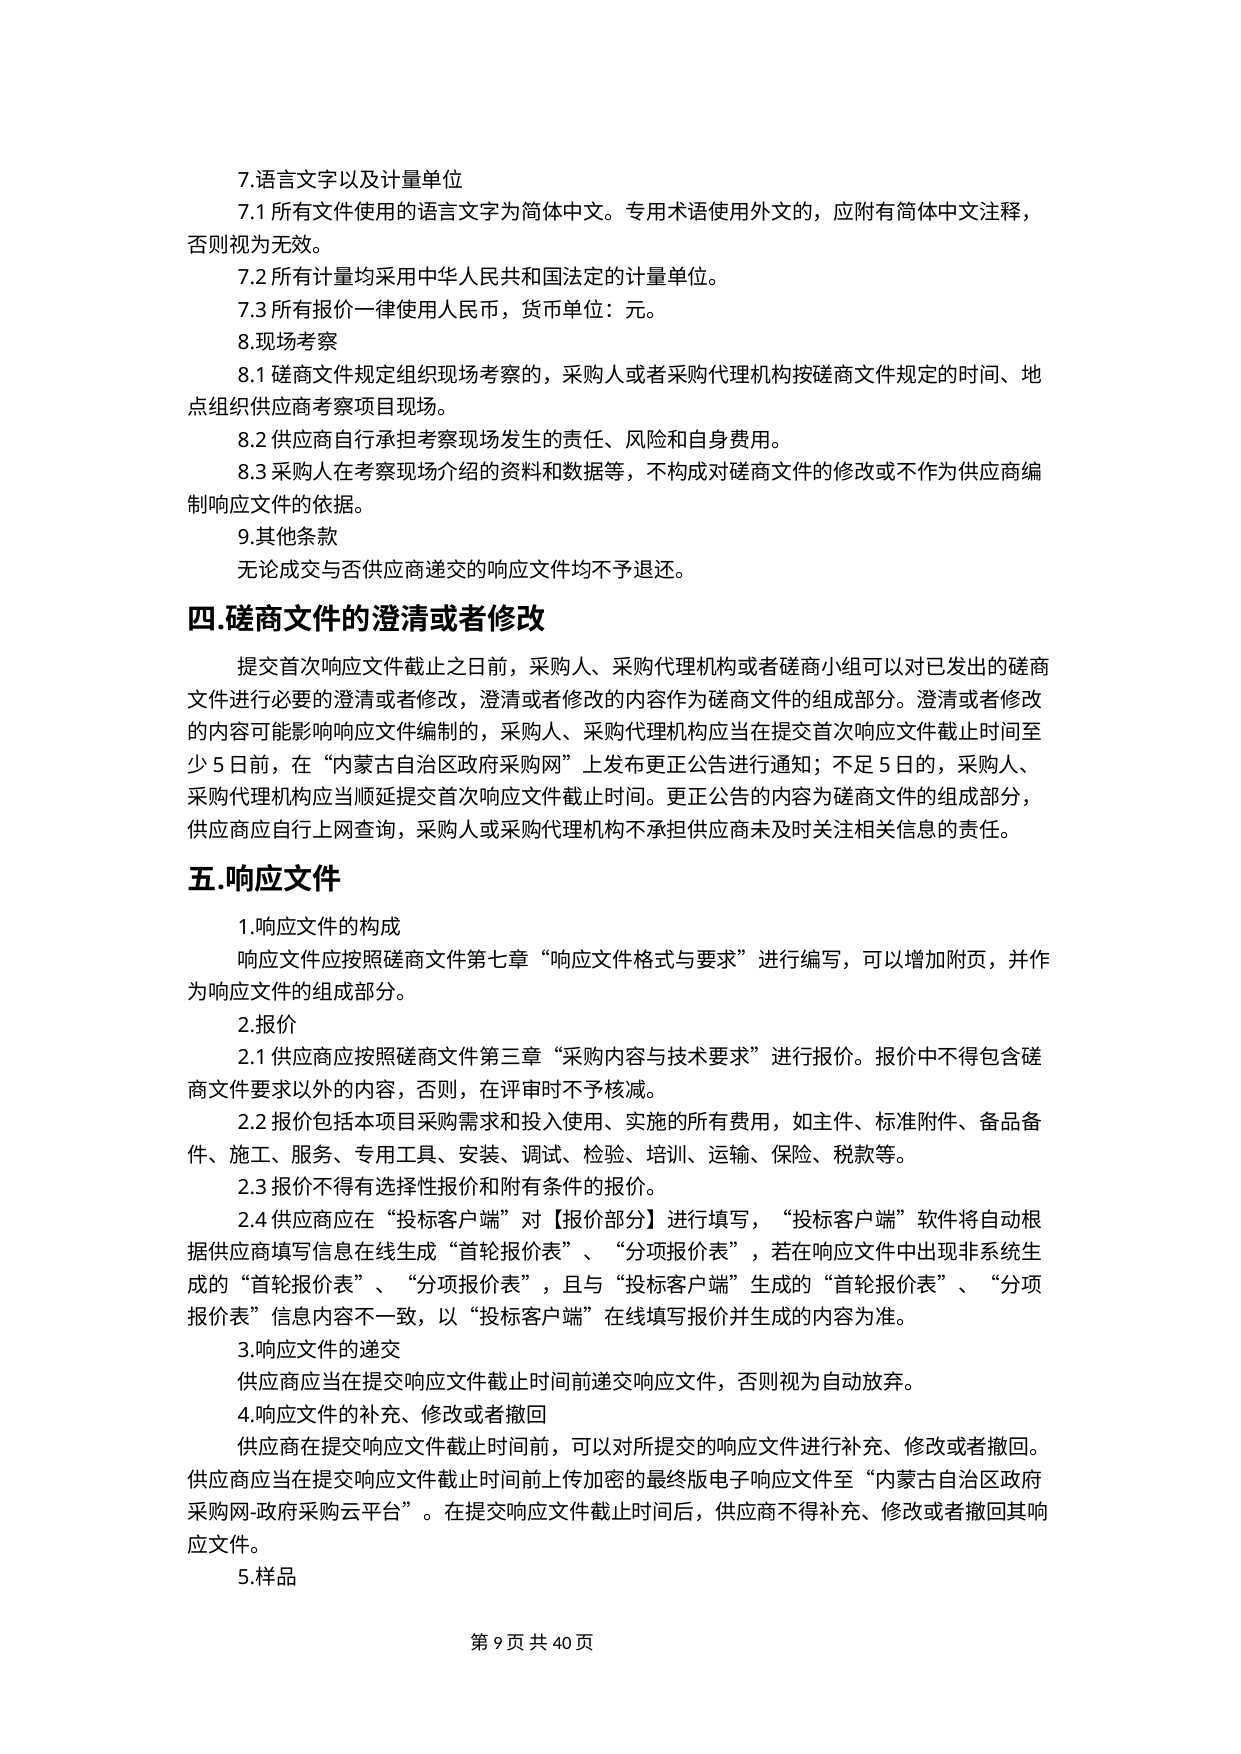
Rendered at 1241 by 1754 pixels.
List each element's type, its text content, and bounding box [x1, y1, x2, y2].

text 提交首次响应文件截止之日前，采购人、采购代理机构或者磋商小组可以对已发出的磋商文件进行必要的澄清或者修改，澄清或者修改的内容作为磋商文件的组成部分。澄清或者修改的内容可能影响响应文件编制的，采购人、采购代理机构应当在提交首次响应文件截止时间至少5日前，在“内蒙古自治区政府采购网”上发布更正公告进行通知；不足5日的，采购人、采购代理机构应当顺延提交首次响应文件截止时间。更正公告的内容为磋商文件的组成部分，供应商应自行上网查询，采购人或采购代理机构不承担供应商未及时关注相关信息的责任。 [187, 649, 1053, 844]
text 8.3采购人在考察现场介绍的资料和数据等，不构成对磋商文件的修改或不作为供应商编制响应文件的依据。 [187, 454, 1053, 519]
text 无论成交与否供应商递交的响应文件均不予退还。 [187, 552, 1053, 584]
text 2.1供应商应按照磋商文件第三章“采购内容与技术要求”进行报价。报价中不得包含磋商文件要求以外的内容，否则，在评审时不予核减。 [187, 1039, 1053, 1104]
text 2.3报价不得有选择性报价和附有条件的报价。 [187, 1169, 1053, 1202]
text 供应商在提交响应文件截止时间前，可以对所提交的响应文件进行补充、修改或者撤回。供应商应当在提交响应文件截止时间前上传加密的最终版电子响应文件至“内蒙古自治区政府采购网-政府采购云平台”。在提交响应文件截止时间后，供应商不得补充、修改或者撤回其响应文件。 [187, 1429, 1053, 1559]
text 8.2供应商自行承担考察现场发生的责任、风险和自身费用。 [187, 422, 1053, 454]
text 2.2报价包括本项目采购需求和投入使用、实施的所有费用，如主件、标准附件、备品备件、施工、服务、专用工具、安装、调试、检验、培训、运输、保险、税款等。 [187, 1104, 1053, 1169]
text 五.响应文件 [187, 844, 1053, 909]
text 2.4供应商应在“投标客户端”对【报价部分】进行填写，“投标客户端”软件将自动根据供应商填写信息在线生成“首轮报价表”、“分项报价表”，若在响应文件中出现非系统生成的“首轮报价表”、“分项报价表”，且与“投标客户端”生成的“首轮报价表”、“分项报价表”信息内容不一致，以“投标客户端”在线填写报价并生成的内容为准。 [187, 1202, 1053, 1332]
text 1.响应文件的构成 [187, 909, 1053, 942]
text 8.1磋商文件规定组织现场考察的，采购人或者采购代理机构按磋商文件规定的时间、地点组织供应商考察项目现场。 [187, 357, 1053, 422]
text 4.响应文件的补充、修改或者撤回 [187, 1397, 1053, 1429]
text 8.现场考察 [187, 324, 1053, 357]
text 3.响应文件的递交 [187, 1332, 1053, 1364]
text 7.1所有文件使用的语言文字为简体中文。专用术语使用外文的，应附有简体中文注释，否则视为无效。 [187, 194, 1053, 259]
text 9.其他条款 [187, 519, 1053, 552]
text 四.磋商文件的澄清或者修改 [187, 584, 1053, 649]
text 响应文件应按照磋商文件第七章“响应文件格式与要求”进行编写，可以增加附页，并作为响应文件的组成部分。 [187, 942, 1053, 1007]
text 7.3所有报价一律使用人民币，货币单位：元。 [187, 292, 1053, 324]
text 2.报价 [187, 1007, 1053, 1039]
text 供应商应当在提交响应文件截止时间前递交响应文件，否则视为自动放弃。 [187, 1364, 1053, 1397]
text 5.样品 [187, 1559, 1053, 1592]
text 7.2所有计量均采用中华人民共和国法定的计量单位。 [187, 259, 1053, 292]
text 7.语言文字以及计量单位 [187, 162, 1053, 194]
